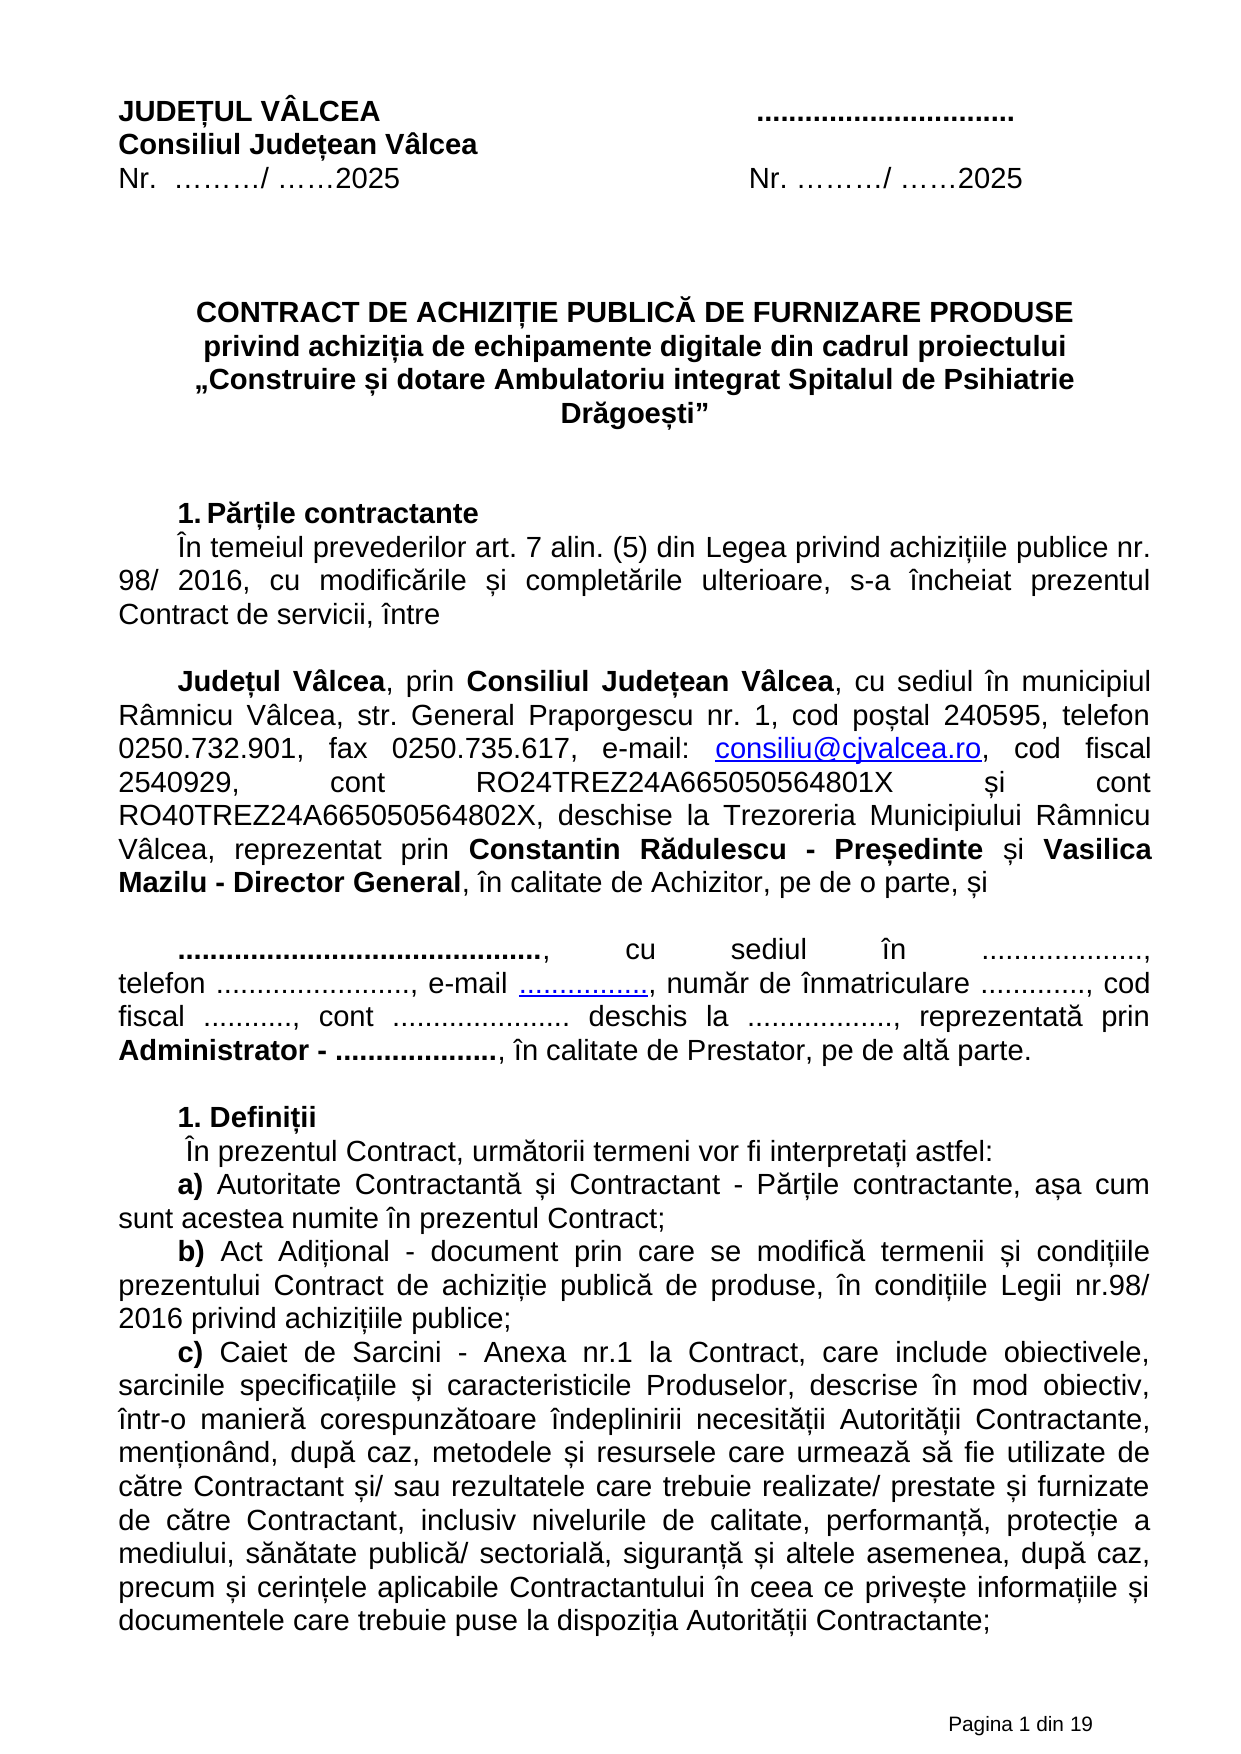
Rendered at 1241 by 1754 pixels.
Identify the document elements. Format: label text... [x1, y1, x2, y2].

table_cell Nr. ………/ ……2025 [118, 161, 590, 194]
table_cell Nr. ………/ ……2025 [590, 161, 1181, 194]
list Părțile contractante [118, 496, 1152, 530]
text b) Act Adițional - document prin care se modifică termenii și condițiile prezentului Contract de achiziție publică de produse, în condițiile Legii nr.98/ 2016 privind achizițiile publice; [118, 1234, 1152, 1335]
text În temeiul prevederilor art. 7 alin. (5) din Legea privind achizițiile publice nr. 98/ 2016, cu modificările și completările ulterioare, s-a încheiat prezentul Contract de servicii, între [118, 530, 1152, 630]
text privind achiziția de echipamente digitale din cadrul proiectului „Construire și dotare Ambulatoriu integrat Spitalul de Psihiatrie Drăgoești” [118, 328, 1152, 429]
text În prezentul Contract, următorii termeni vor fi interpretați astfel: [118, 1133, 1152, 1167]
text Județul Vâlcea, prin Consiliul Județean Vâlcea, cu sediul în municipiul Râmnicu Vâlcea, str. General Praporgescu nr. 1, cod poștal 240595, telefon 0250.732.901, fax 0250.735.617, e-mail: consiliu@cjvalcea.ro, cod fiscal 2540929, cont RO24TREZ24A665050564801X și cont RO40TREZ24A665050564802X, deschise la Trezoreria Municipiului Râmnicu Vâlcea, reprezentat prin Constantin Rădulescu - Președinte și Vasilica Mazilu - Director General, în calitate de Achizitor, pe de o parte, și [118, 664, 1152, 899]
text c) Caiet de Sarcini - Anexa nr.1 la Contract, care include obiectivele, sarcinile specificațiile și caracteristicile Produselor, descrise în mod obiectiv, într-o manieră corespunzătoare îndeplinirii necesității Autorității Contractante, menționând, după caz, metodele și resursele care urmează să fie utilizate de către Contractant și/ sau rezultatele care trebuie realizate/ prestate și furnizate de către Contractant, inclusiv nivelurile de calitate, performanță, protecție a mediului, sănătate publică/ sectorială, siguranță și altele asemenea, după caz, precum și cerințele aplicabile Contractantului în ceea ce privește informațiile și documentele care trebuie puse la dispoziția Autorității Contractante; [118, 1335, 1152, 1637]
table_header ................................ [590, 94, 1181, 161]
text ............................................., cu sediul în ...................., telefon ........................, e-mail ................, număr de înmatriculare ............., cod fiscal ..........., cont ...................... deschis la .................., reprezentată prin Administrator - ...................., în calitate de Prestator, pe de altă parte. [118, 932, 1152, 1066]
text CONTRACT DE ACHIZIȚIE PUBLICĂ DE FURNIZARE PRODUSE [118, 295, 1152, 328]
text 1. Definiții [118, 1100, 1152, 1133]
table_header JUDEȚUL VÂLCEA Consiliul Județean Vâlcea [118, 94, 590, 161]
text a) Autoritate Contractantă și Contractant - Părțile contractante, așa cum sunt acestea numite în prezentul Contract; [118, 1167, 1152, 1234]
